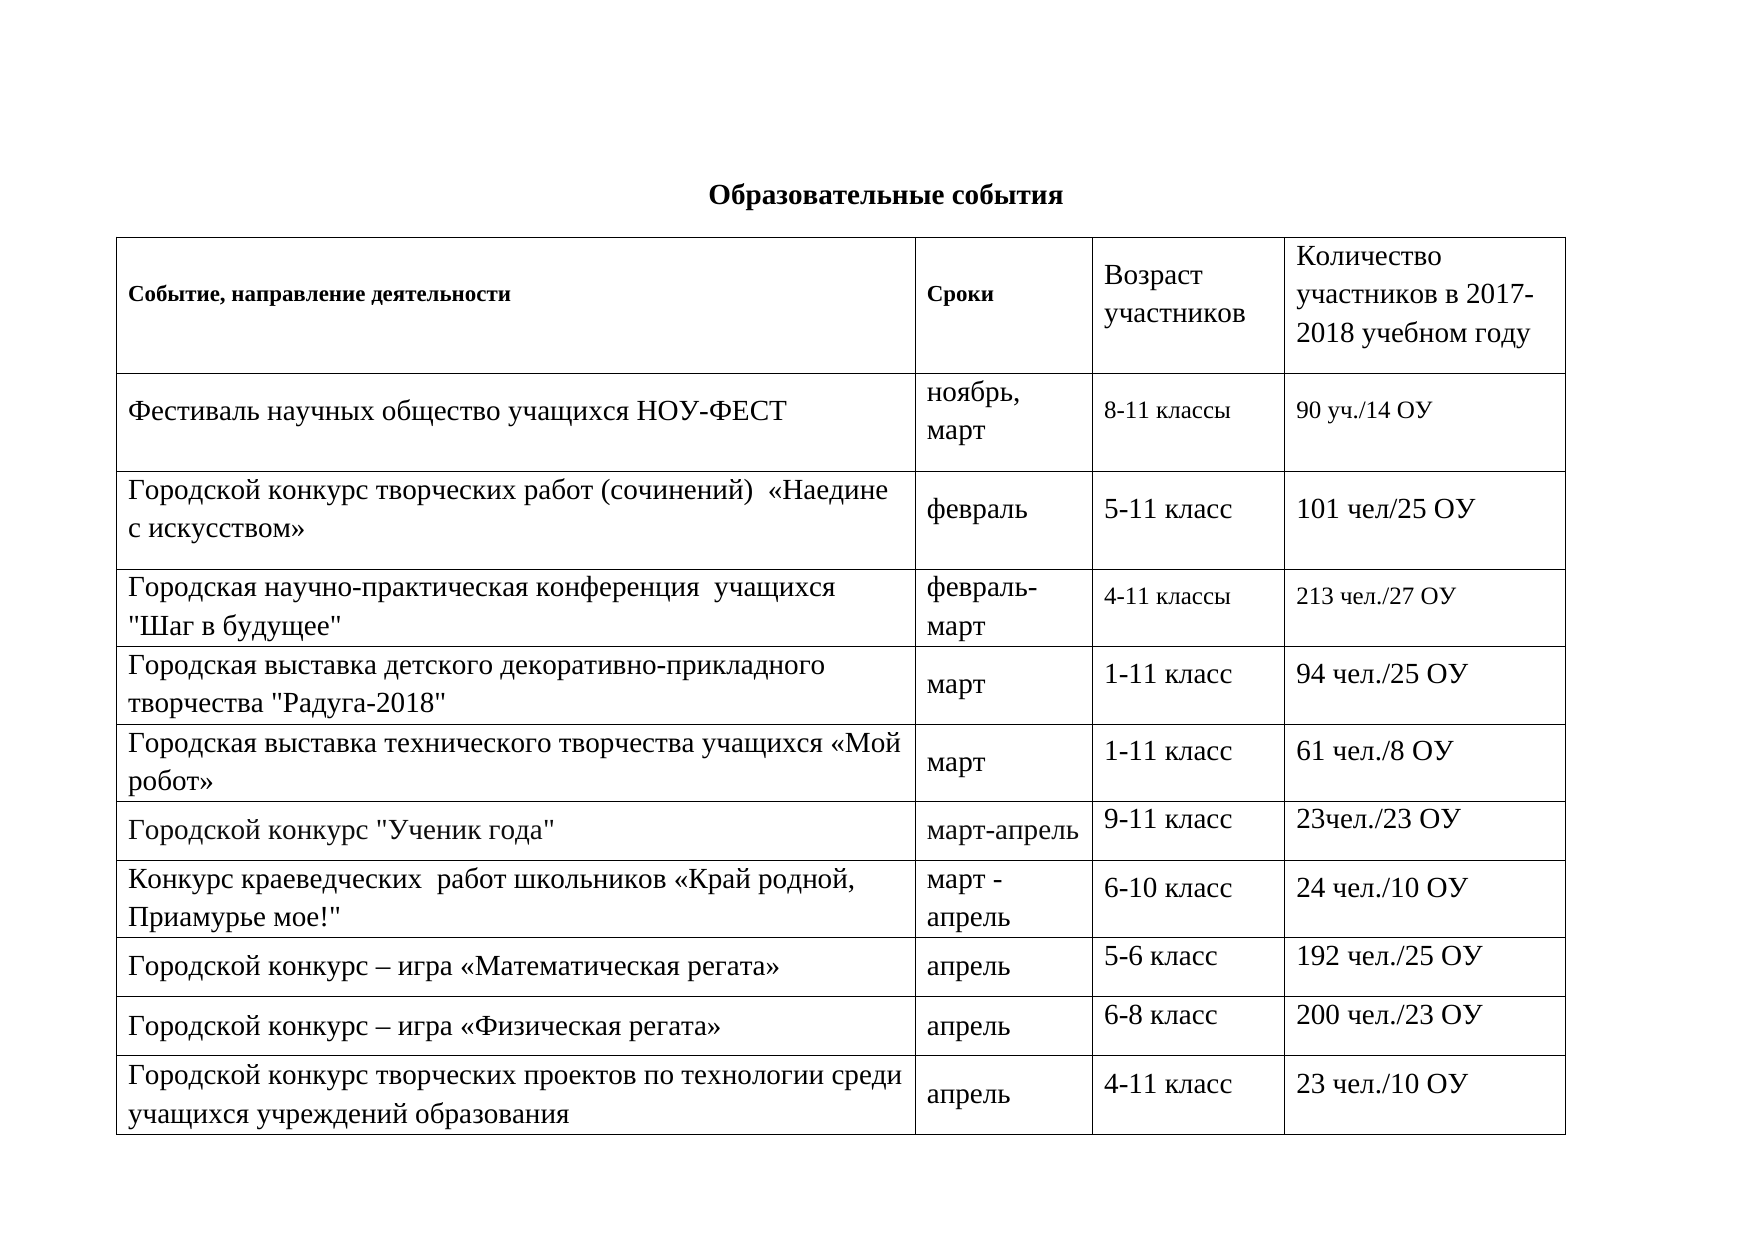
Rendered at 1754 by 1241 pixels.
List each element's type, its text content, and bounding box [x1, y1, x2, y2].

text Образовательные события [634, 177, 1636, 211]
table_cell Городская научно-практическая конференция учащихся "Шаг в будущее" [117, 570, 915, 646]
table_cell 1-11 класс [1093, 725, 1284, 801]
table_cell 8-11 классы [1093, 374, 1284, 471]
table_cell 23 чел./10 ОУ [1285, 1056, 1565, 1134]
table_header Событие, направление деятельности [117, 238, 915, 373]
table_cell 6-10 класс [1093, 861, 1284, 937]
table_cell апрель [916, 997, 1092, 1055]
table_cell 94 чел./25 ОУ [1285, 647, 1565, 724]
table_cell апрель [916, 938, 1092, 996]
table_cell 192 чел./25 ОУ [1285, 938, 1565, 996]
table_cell Городской конкурс "Ученик года" [117, 802, 915, 860]
table_cell 213 чел./27 ОУ [1285, 570, 1565, 646]
table_cell 5-11 класс [1093, 472, 1284, 568]
table_cell 5-6 класс [1093, 938, 1284, 996]
table_header Количество участников в 2017-2018 учебном году [1285, 238, 1565, 373]
table_cell 24 чел./10 ОУ [1285, 861, 1565, 937]
table_header Сроки [916, 238, 1092, 373]
table_cell 23чел./23 ОУ [1285, 802, 1565, 860]
table_cell Городской конкурс творческих работ (сочинений) «Наедине с искусством» [117, 472, 915, 568]
table_header Возраст участников [1093, 238, 1284, 373]
table_cell 200 чел./23 ОУ [1285, 997, 1565, 1055]
table_cell Конкурс краеведческих работ школьников «Край родной, Приамурье мое!" [117, 861, 915, 937]
table_cell апрель [916, 1056, 1092, 1134]
table_cell Городской конкурс – игра «Математическая регата» [117, 938, 915, 996]
table_cell март [916, 725, 1092, 801]
table_cell март -апрель [916, 861, 1092, 937]
table_cell Городской конкурс – игра «Физическая регата» [117, 997, 915, 1055]
table_cell март-апрель [916, 802, 1092, 860]
table_cell 101 чел/25 ОУ [1285, 472, 1565, 568]
table_cell 9-11 класс [1093, 802, 1284, 860]
table_cell ноябрь, март [916, 374, 1092, 471]
table_cell Городской конкурс творческих проектов по технологии среди учащихся учреждений образования [117, 1056, 915, 1134]
table_cell 61 чел./8 ОУ [1285, 725, 1565, 801]
table_cell 4-11 класс [1093, 1056, 1284, 1134]
table_cell 4-11 классы [1093, 570, 1284, 646]
table_cell февраль-март [916, 570, 1092, 646]
table_cell 90 уч./14 ОУ [1285, 374, 1565, 471]
table_cell Городская выставка детского декоративно-прикладного творчества "Радуга-2018" [117, 647, 915, 724]
table_cell 6-8 класс [1093, 997, 1284, 1055]
table_cell Фестиваль научных общество учащихся НОУ-ФЕСТ [117, 374, 915, 471]
table_cell март [916, 647, 1092, 724]
table_cell Городская выставка технического творчества учащихся «Мой робот» [117, 725, 915, 801]
table_cell 1-11 класс [1093, 647, 1284, 724]
table_cell февраль [916, 472, 1092, 568]
